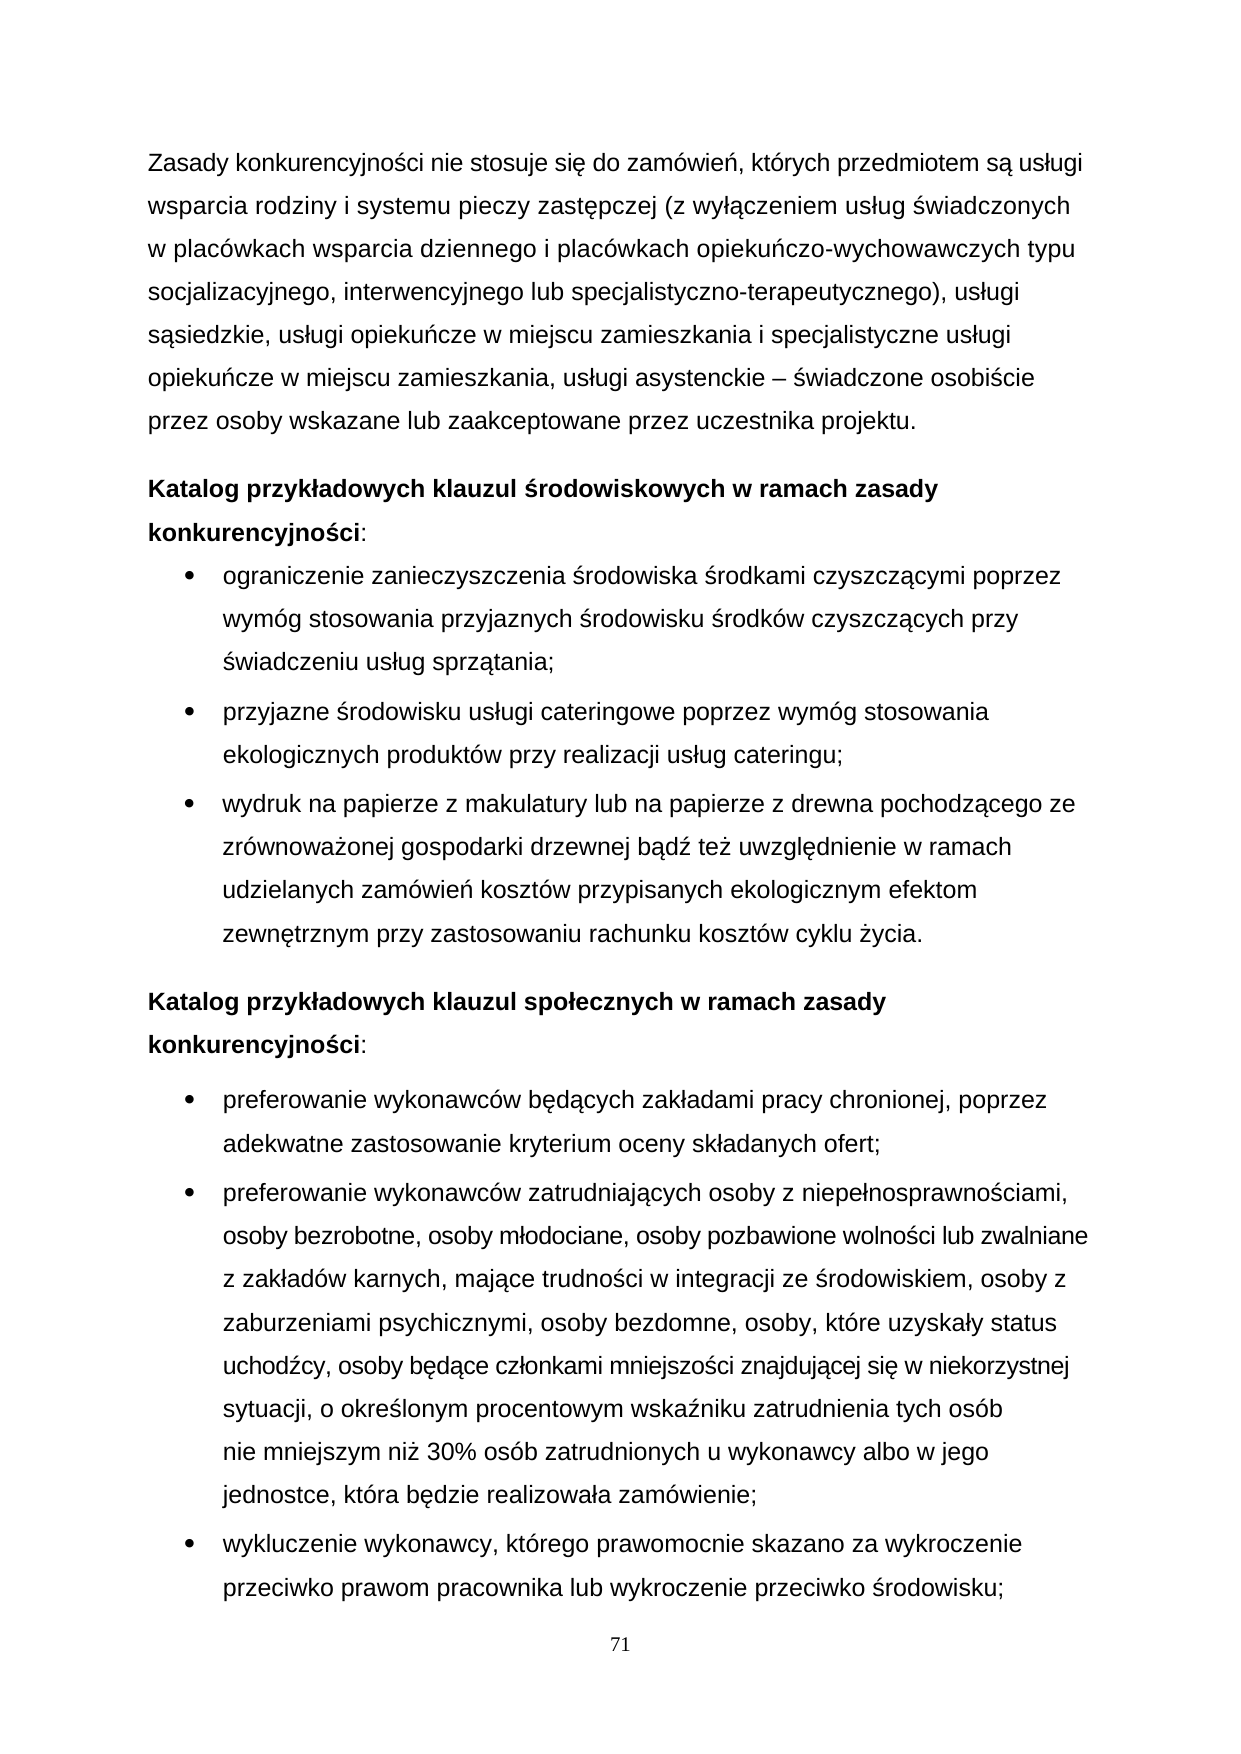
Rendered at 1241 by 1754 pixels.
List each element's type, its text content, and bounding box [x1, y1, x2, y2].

text Katalog przykładowych klauzul społecznych w ramach zasady konkurencyjności: [148, 987, 1093, 1058]
list wykluczenie wykonawcy, którego prawomocnie skazano za wykroczenie przeciwko prawom pracownika lub wykroczenie przeciwko środowisku; [185, 1529, 1093, 1601]
list ograniczenie zanieczyszczenia środowiska środkami czyszczącymi poprzez wymóg stosowania przyjaznych środowisku środków czyszczących przy świadczeniu usług sprzątania; [185, 561, 1093, 676]
list preferowanie wykonawców będących zakładami pracy chronionej, poprzez adekwatne zastosowanie kryterium oceny składanych ofert; [185, 1085, 1093, 1157]
list preferowanie wykonawców zatrudniających osoby z niepełnosprawnościami, osoby bezrobotne, osoby młodociane, osoby pozbawione wolności lub zwalniane z zakładów karnych, mające trudności w integracji ze środowiskiem, osoby z zaburzeniami psychicznymi, osoby bezdomne, osoby, które uzyskały status uchodźcy, osoby będące członkami mniejszości znajdującej się w niekorzystnej sytuacji, o określonym procentowym wskaźniku zatrudnienia tych osób nie mniejszym niż 30% osób zatrudnionych u wykonawcy albo w jego jednostce, która będzie realizowała zamówienie; [185, 1178, 1093, 1509]
list przyjazne środowisku usługi cateringowe poprzez wymóg stosowania ekologicznych produktów przy realizacji usług cateringu; [185, 696, 1093, 768]
text Zasady konkurencyjności nie stosuje się do zamówień, których przedmiotem są usługi wsparcia rodziny i systemu pieczy zastępczej (z wyłączeniem usług świadczonych w placówkach wsparcia dziennego i placówkach opiekuńczo-wychowawczych typu socjalizacyjnego, interwencyjnego lub specjalistyczno-terapeutycznego), usługi sąsiedzkie, usługi opiekuńcze w miejscu zamieszkania i specjalistyczne usługi opiekuńcze w miejscu zamieszkania, usługi asystenckie – świadczone osobiście przez osoby wskazane lub zaakceptowane przez uczestnika projektu. [148, 148, 1093, 435]
list wydruk na papierze z makulatury lub na papierze z drewna pochodzącego ze zrównoważonej gospodarki drzewnej bądź też uwzględnienie w ramach udzielanych zamówień kosztów przypisanych ekologicznym efektom zewnętrznym przy zastosowaniu rachunku kosztów cyklu życia. [185, 789, 1093, 947]
text Katalog przykładowych klauzul środowiskowych w ramach zasady konkurencyjności: [148, 474, 1093, 546]
